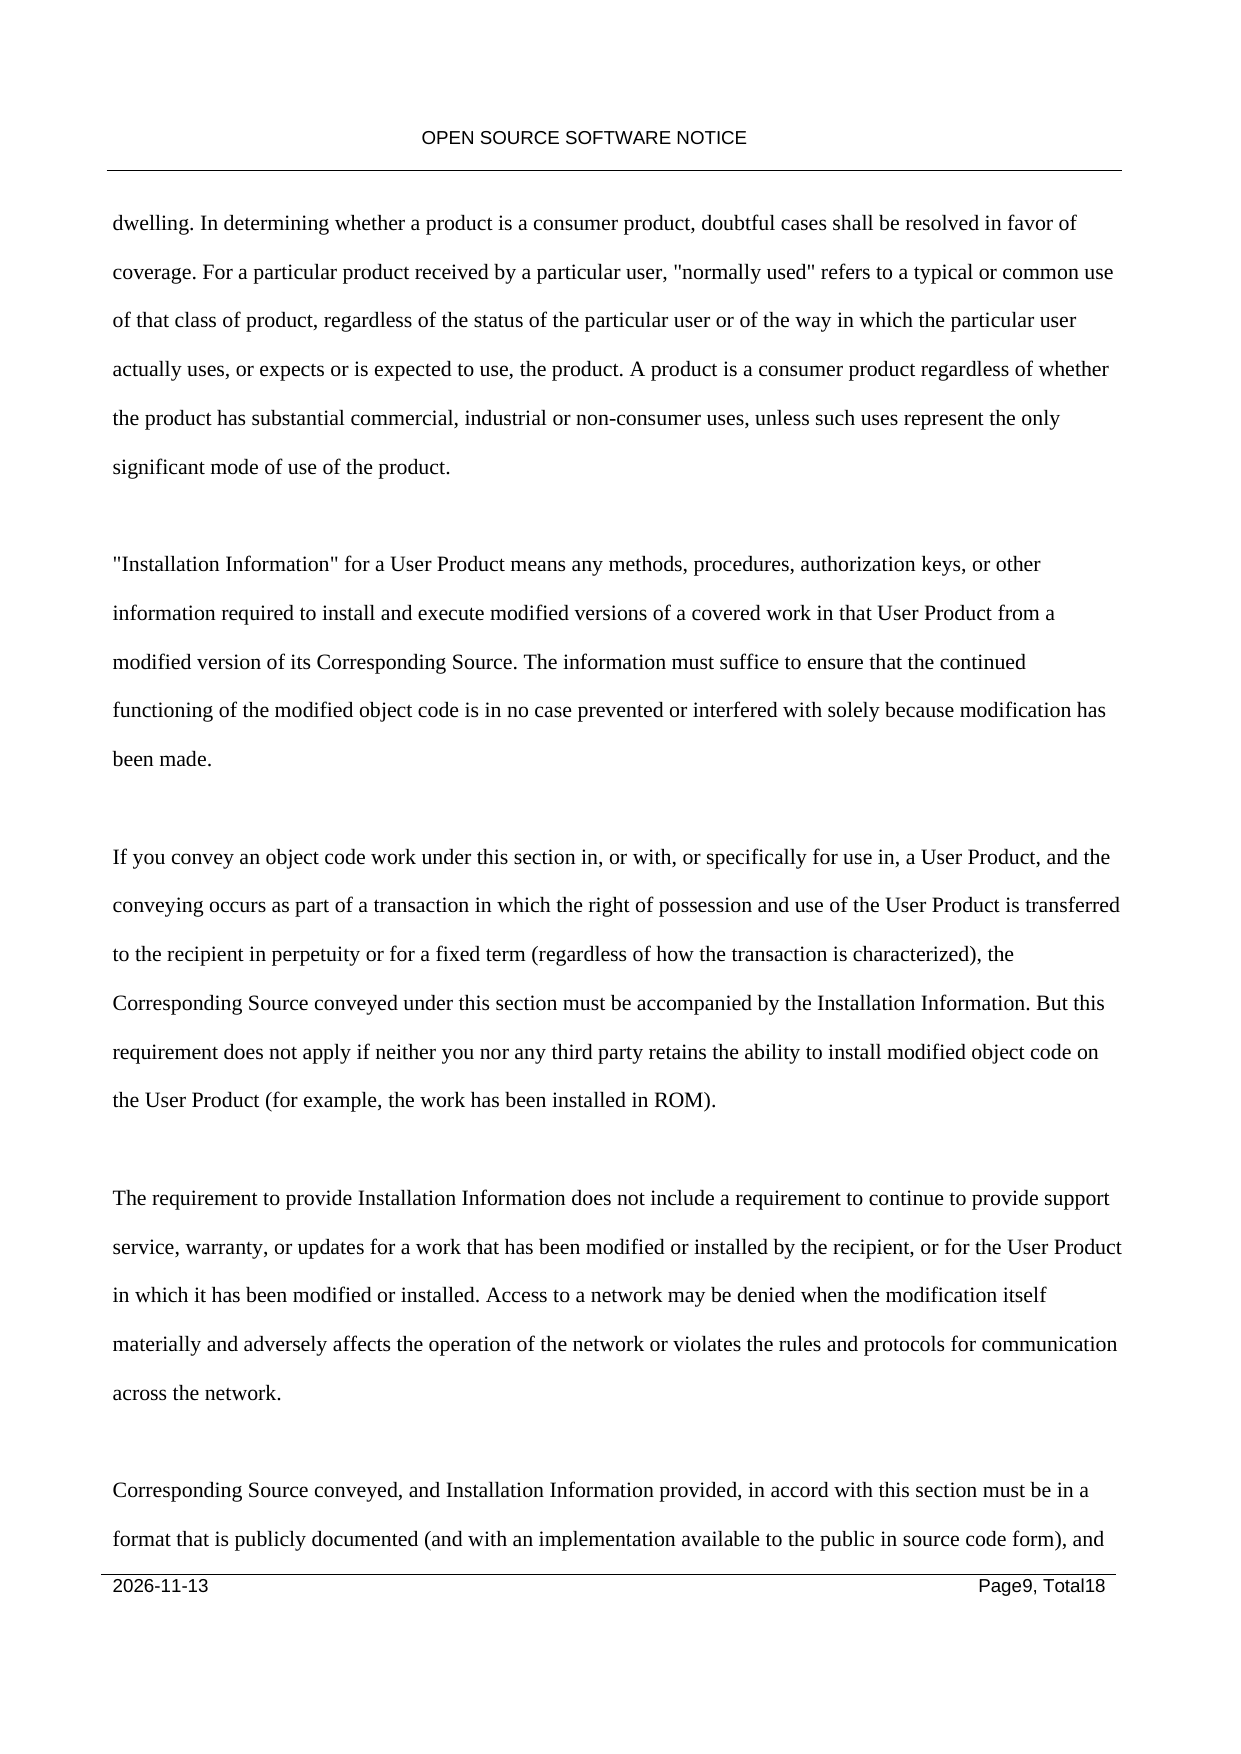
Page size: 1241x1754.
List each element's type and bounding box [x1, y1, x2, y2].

text [112, 206, 1128, 1555]
